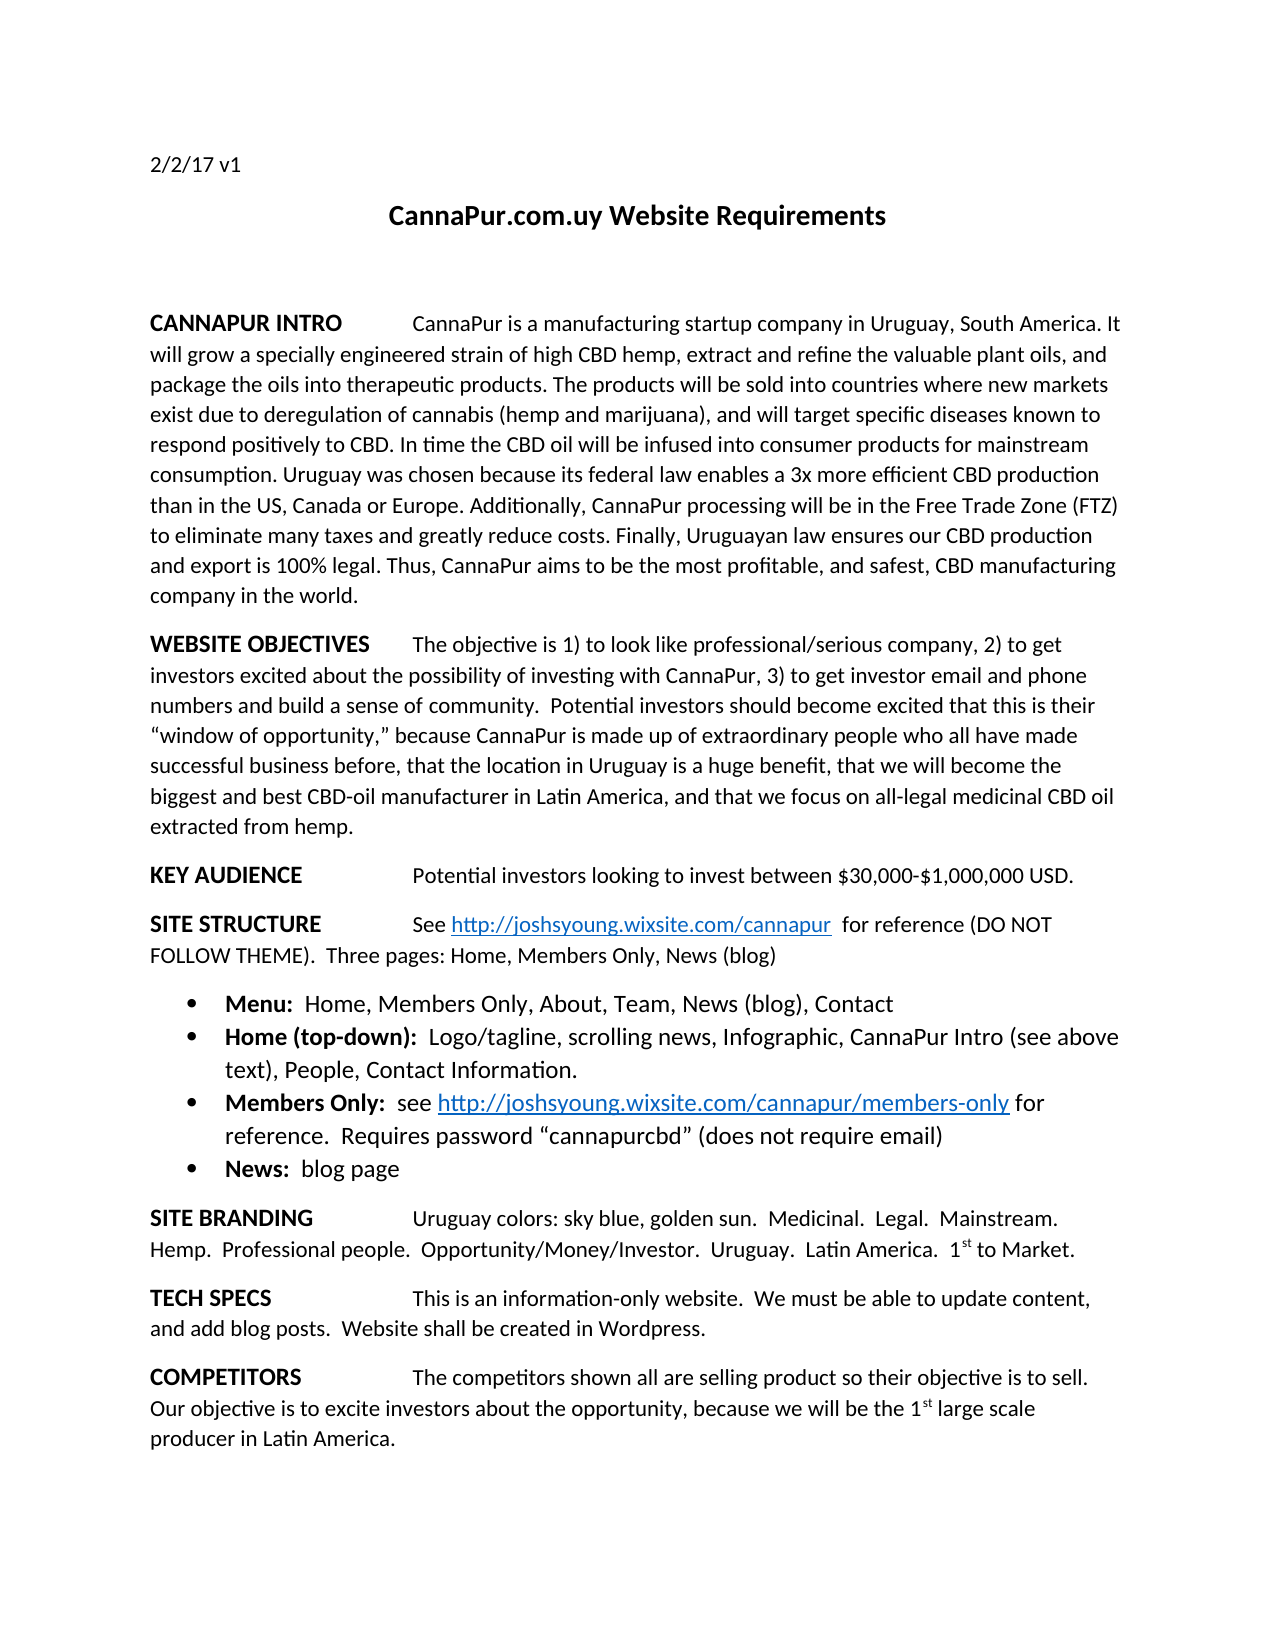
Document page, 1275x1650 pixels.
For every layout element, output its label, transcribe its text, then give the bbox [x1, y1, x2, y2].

list Home (top-down): Logo/tagline, scrolling news, Infographic, CannaPur Intro (see above text), People, Contact Information. [187, 1021, 1125, 1084]
text KEY AUDIENCE Potential investors looking to invest between $30,000-$1,000,000 USD. [150, 859, 1125, 889]
text SITE BRANDING Uruguay colors: sky blue, golden sun. Medicinal. Legal. Mainstream. Hemp. Professional people. Opportunity/Money/Investor. Uruguay. Latin America. 1st to Market. [150, 1202, 1125, 1263]
text WEBSITE OBJECTIVES The objective is 1) to look like professional/serious company, 2) to get investors excited about the possibility of investing with CannaPur, 3) to get investor email and phone numbers and build a sense of community. Potential investors should become excited that this is their “window of opportunity,” because CannaPur is made up of extraordinary people who all have made successful business before, that the location in Uruguay is a huge benefit, that we will become the biggest and best CBD-oil manufacturer in Latin America, and that we focus on all-legal medicinal CBD oil extracted from hemp. [150, 628, 1125, 840]
text 2/2/17 v1 [150, 150, 1125, 178]
text CANNAPUR INTRO CannaPur is a manufacturing startup company in Uruguay, South America. It will grow a specially engineered strain of high CBD hemp, extract and refine the valuable plant oils, and package the oils into therapeutic products. The products will be sold into countries where new markets exist due to deregulation of cannabis (hemp and marijuana), and will target specific diseases known to respond positively to CBD. In time the CBD oil will be infused into consumer products for mainstream consumption. Uruguay was chosen because its federal law enables a 3x more efficient CBD production than in the US, Canada or Europe. Additionally, CannaPur processing will be in the Free Trade Zone (FTZ) to eliminate many taxes and greatly reduce costs. Finally, Uruguayan law ensures our CBD production and export is 100% legal. Thus, CannaPur aims to be the most profitable, and safest, CBD manufacturing company in the world. [150, 307, 1125, 609]
text CannaPur.com.uy Website Requirements [150, 197, 1125, 232]
text TECH SPECS This is an information-only website. We must be able to update content, and add blog posts. Website shall be created in Wordpress. [150, 1282, 1125, 1343]
text SITE STRUCTURE See http://joshsyoung.wixsite.com/cannapur for reference (DO NOT FOLLOW THEME). Three pages: Home, Members Only, News (blog) [150, 908, 1125, 969]
text COMPETITORS The competitors shown all are selling product so their objective is to sell. Our objective is to excite investors about the opportunity, because we will be the 1st large scale producer in Latin America. [150, 1361, 1125, 1452]
list Members Only: see http://joshsyoung.wixsite.com/cannapur/members-only for reference. Requires password “cannapurcbd” (does not require email) [187, 1087, 1125, 1150]
list Menu: Home, Members Only, About, Team, News (blog), Contact [187, 988, 1125, 1019]
list News: blog page [187, 1153, 1125, 1183]
